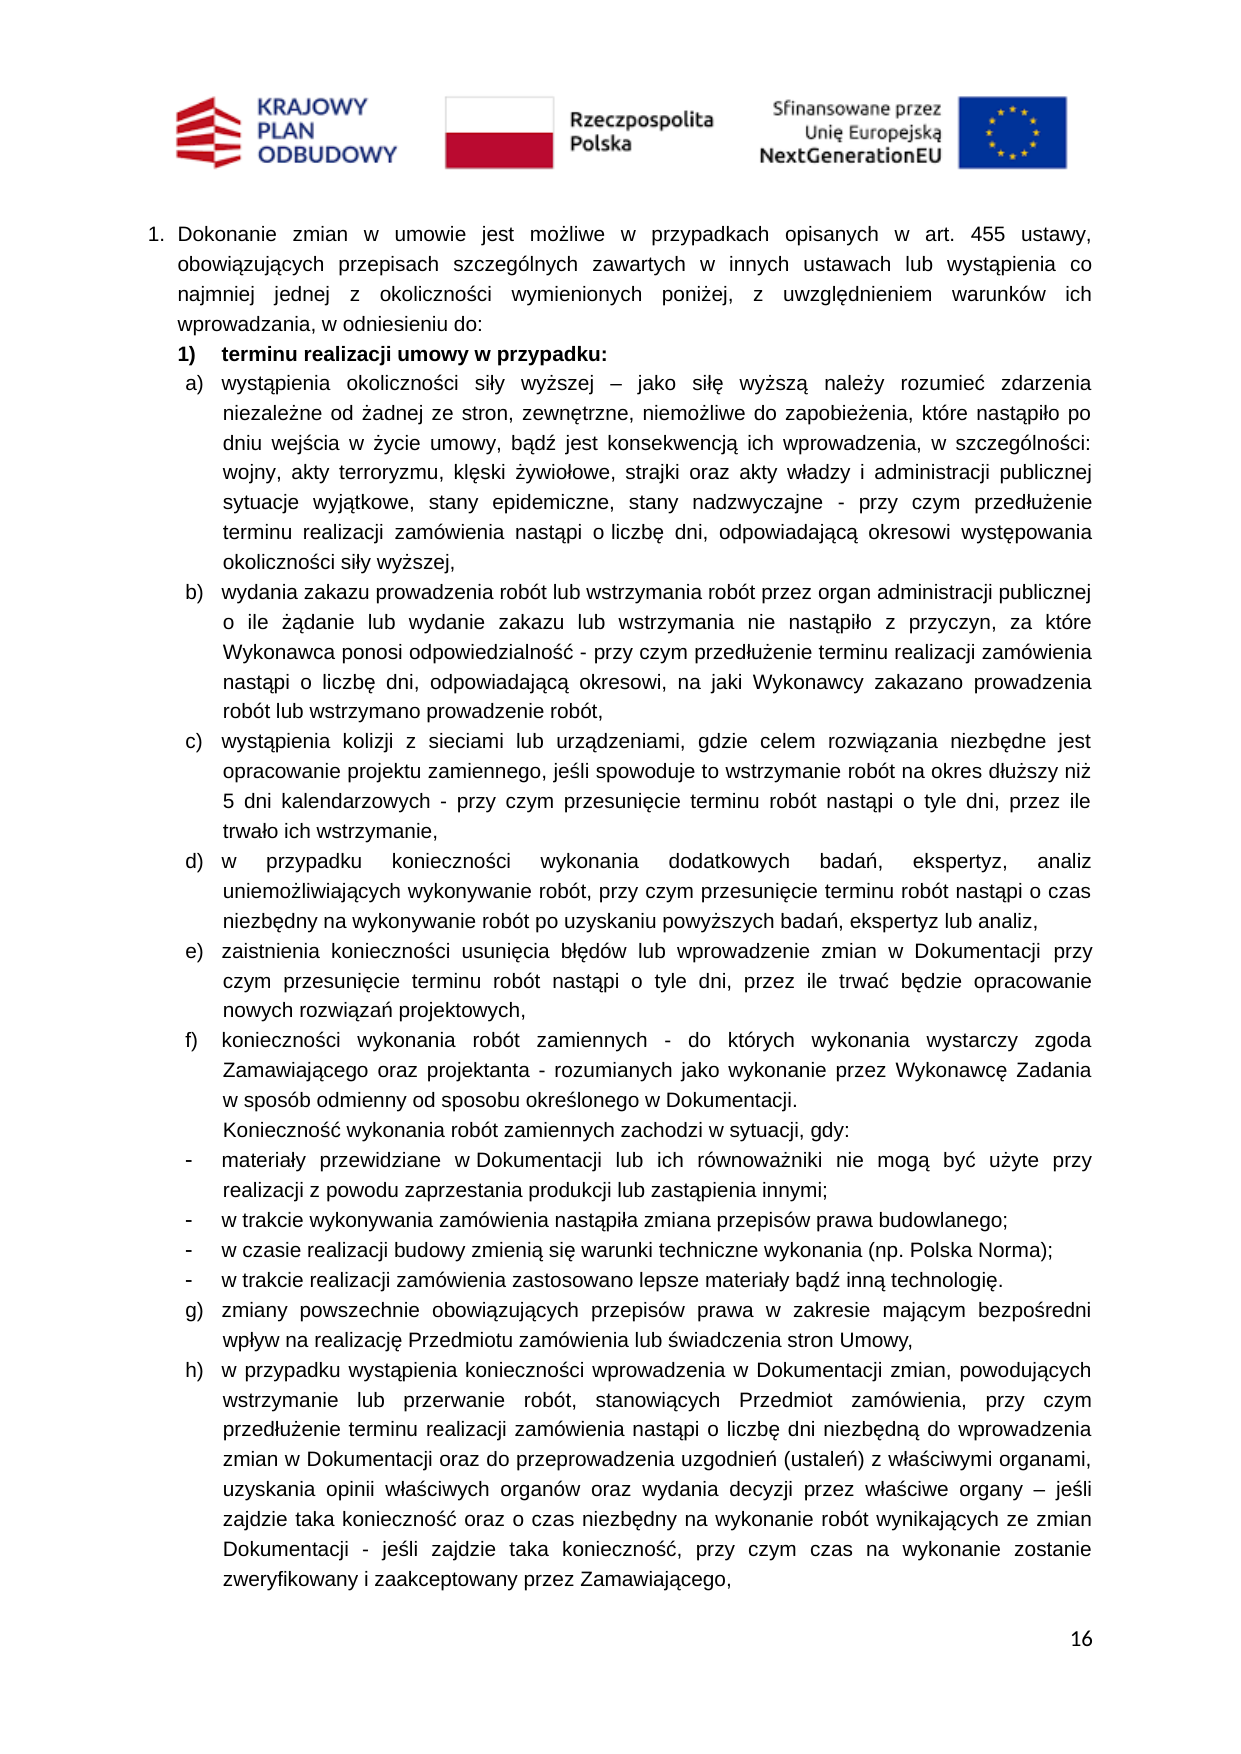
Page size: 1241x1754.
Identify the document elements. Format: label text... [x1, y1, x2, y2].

picture [153, 73, 1091, 193]
list w przypadku wystąpienia konieczności wprowadzenia w Dokumentacji zmian, powodujących wstrzymanie lub przerwanie robót, stanowiących Przedmiot zamówienia, przy czym przedłużenie terminu realizacji zamówienia nastąpi o liczbę dni niezbędną do wprowadzenia zmian w Dokumentacji oraz do przeprowadzenia uzgodnień (ustaleń) z właściwymi organami, uzyskania opinii właściwych organów oraz wydania decyzji przez właściwe organy – jeśli zajdzie taka konieczność oraz o czas niezbędny na wykonanie robót wynikających ze zmian Dokumentacji - jeśli zajdzie taka konieczność, przy czym czas na wykonanie zostanie zweryfikowany i zaakceptowany przez Zamawiającego, [185, 1357, 1093, 1591]
list wystąpienia okoliczności siły wyższej – jako siłę wyższą należy rozumieć zdarzenia niezależne od żadnej ze stron, zewnętrzne, niemożliwe do zapobieżenia, które nastąpiło po dniu wejścia w życie umowy, bądź jest konsekwencją ich wprowadzenia, w szczególności: wojny, akty terroryzmu, klęski żywiołowe, strajki oraz akty władzy i administracji publicznej sytuacje wyjątkowe, stany epidemiczne, stany nadzwyczajne - przy czym przedłużenie terminu realizacji zamówienia nastąpi o liczbę dni, odpowiadającą okresowi występowania okoliczności siły wyższej, [185, 371, 1093, 574]
list w czasie realizacji budowy zmienią się warunki techniczne wykonania (np. Polska Norma); [185, 1238, 1093, 1262]
list wydania zakazu prowadzenia robót lub wstrzymania robót przez organ administracji publicznej o ile żądanie lub wydanie zakazu lub wstrzymania nie nastąpiło z przyczyn, za które Wykonawca ponosi odpowiedzialność - przy czym przedłużenie terminu realizacji zamówienia nastąpi o liczbę dni, odpowiadającą okresowi, na jaki Wykonawcy zakazano prowadzenia robót lub wstrzymano prowadzenie robót, [185, 580, 1093, 723]
list terminu realizacji umowy w przypadku: [177, 342, 1092, 366]
list wystąpienia kolizji z sieciami lub urządzeniami, gdzie celem rozwiązania niezbędne jest opracowanie projektu zamiennego, jeśli spowoduje to wstrzymanie robót na okres dłuższy niż 5 dni kalendarzowych - przy czym przesunięcie terminu robót nastąpi o tyle dni, przez ile trwało ich wstrzymanie, [185, 729, 1093, 843]
list Dokonanie zmian w umowie jest możliwe w przypadkach opisanych w art. 455 ustawy, obowiązujących przepisach szczególnych zawartych w innych ustawach lub wystąpienia co najmniej jednej z okoliczności wymienionych poniżej, z uwzględnieniem warunków ich wprowadzania, w odniesieniu do: [148, 222, 1093, 336]
list w trakcie realizacji zamówienia zastosowano lepsze materiały bądź inną technologię. [185, 1268, 1093, 1292]
list konieczności wykonania robót zamiennych - do których wykonania wystarczy zgoda Zamawiającego oraz projektanta - rozumianych jako wykonanie przez Wykonawcę Zadania w sposób odmienny od sposobu określonego w Dokumentacji. [185, 1028, 1093, 1112]
list zaistnienia konieczności usunięcia błędów lub wprowadzenie zmian w Dokumentacji przy czym przesunięcie terminu robót nastąpi o tyle dni, przez ile trwać będzie opracowanie nowych rozwiązań projektowych, [185, 938, 1093, 1022]
list materiały przewidziane w Dokumentacji lub ich równoważniki nie mogą być użyte przy realizacji z powodu zaprzestania produkcji lub zastąpienia innymi; [185, 1148, 1093, 1202]
list w trakcie wykonywania zamówienia nastąpiła zmiana przepisów prawa budowlanego; [185, 1208, 1093, 1232]
list Konieczność wykonania robót zamiennych zachodzi w sytuacji, gdy: [223, 1118, 1093, 1142]
list zmiany powszechnie obowiązujących przepisów prawa w zakresie mającym bezpośredni wpływ na realizację Przedmiotu zamówienia lub świadczenia stron Umowy, [185, 1298, 1093, 1352]
list w przypadku konieczności wykonania dodatkowych badań, ekspertyz, analiz uniemożliwiających wykonywanie robót, przy czym przesunięcie terminu robót nastąpi o czas niezbędny na wykonywanie robót po uzyskaniu powyższych badań, ekspertyz lub analiz, [185, 849, 1093, 933]
